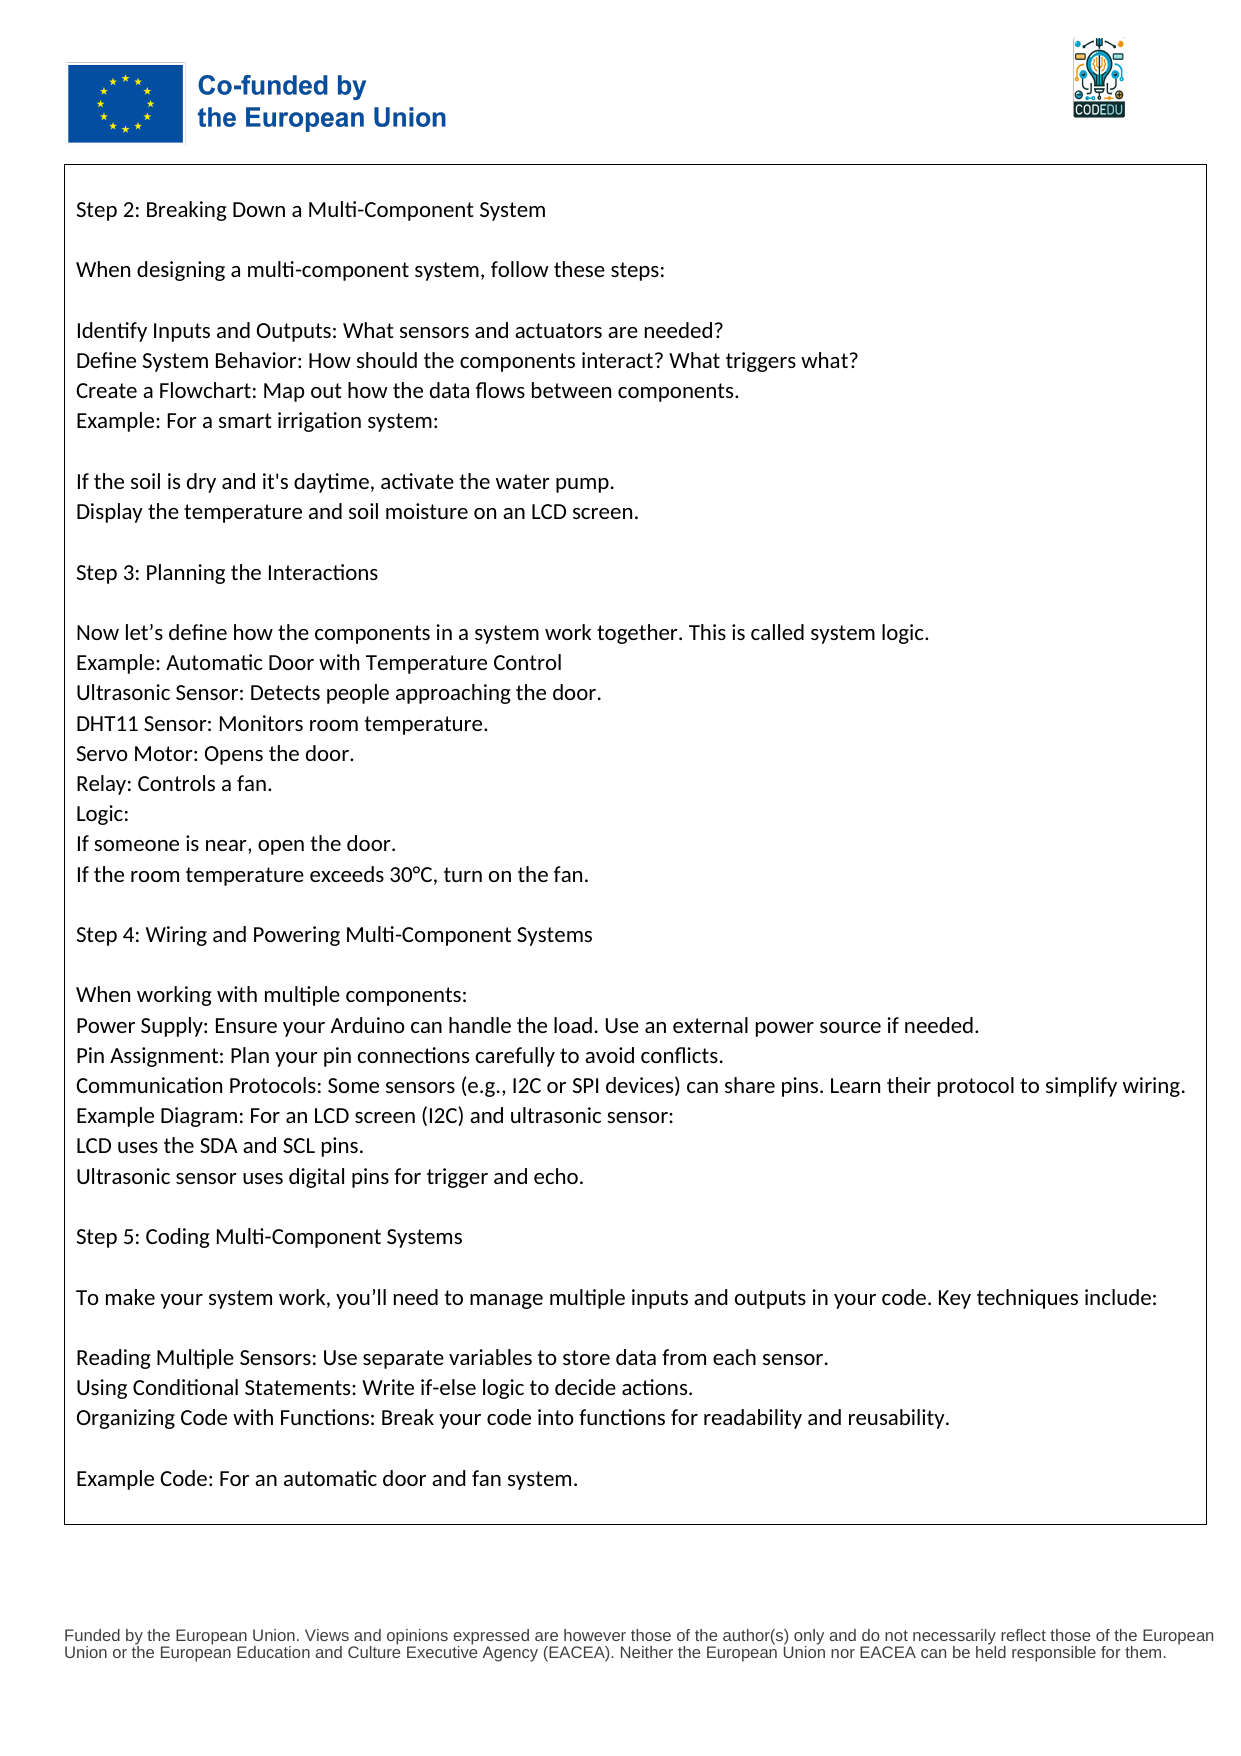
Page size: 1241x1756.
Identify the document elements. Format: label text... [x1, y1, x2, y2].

picture [63, 61, 475, 148]
picture [1028, 9, 1170, 164]
